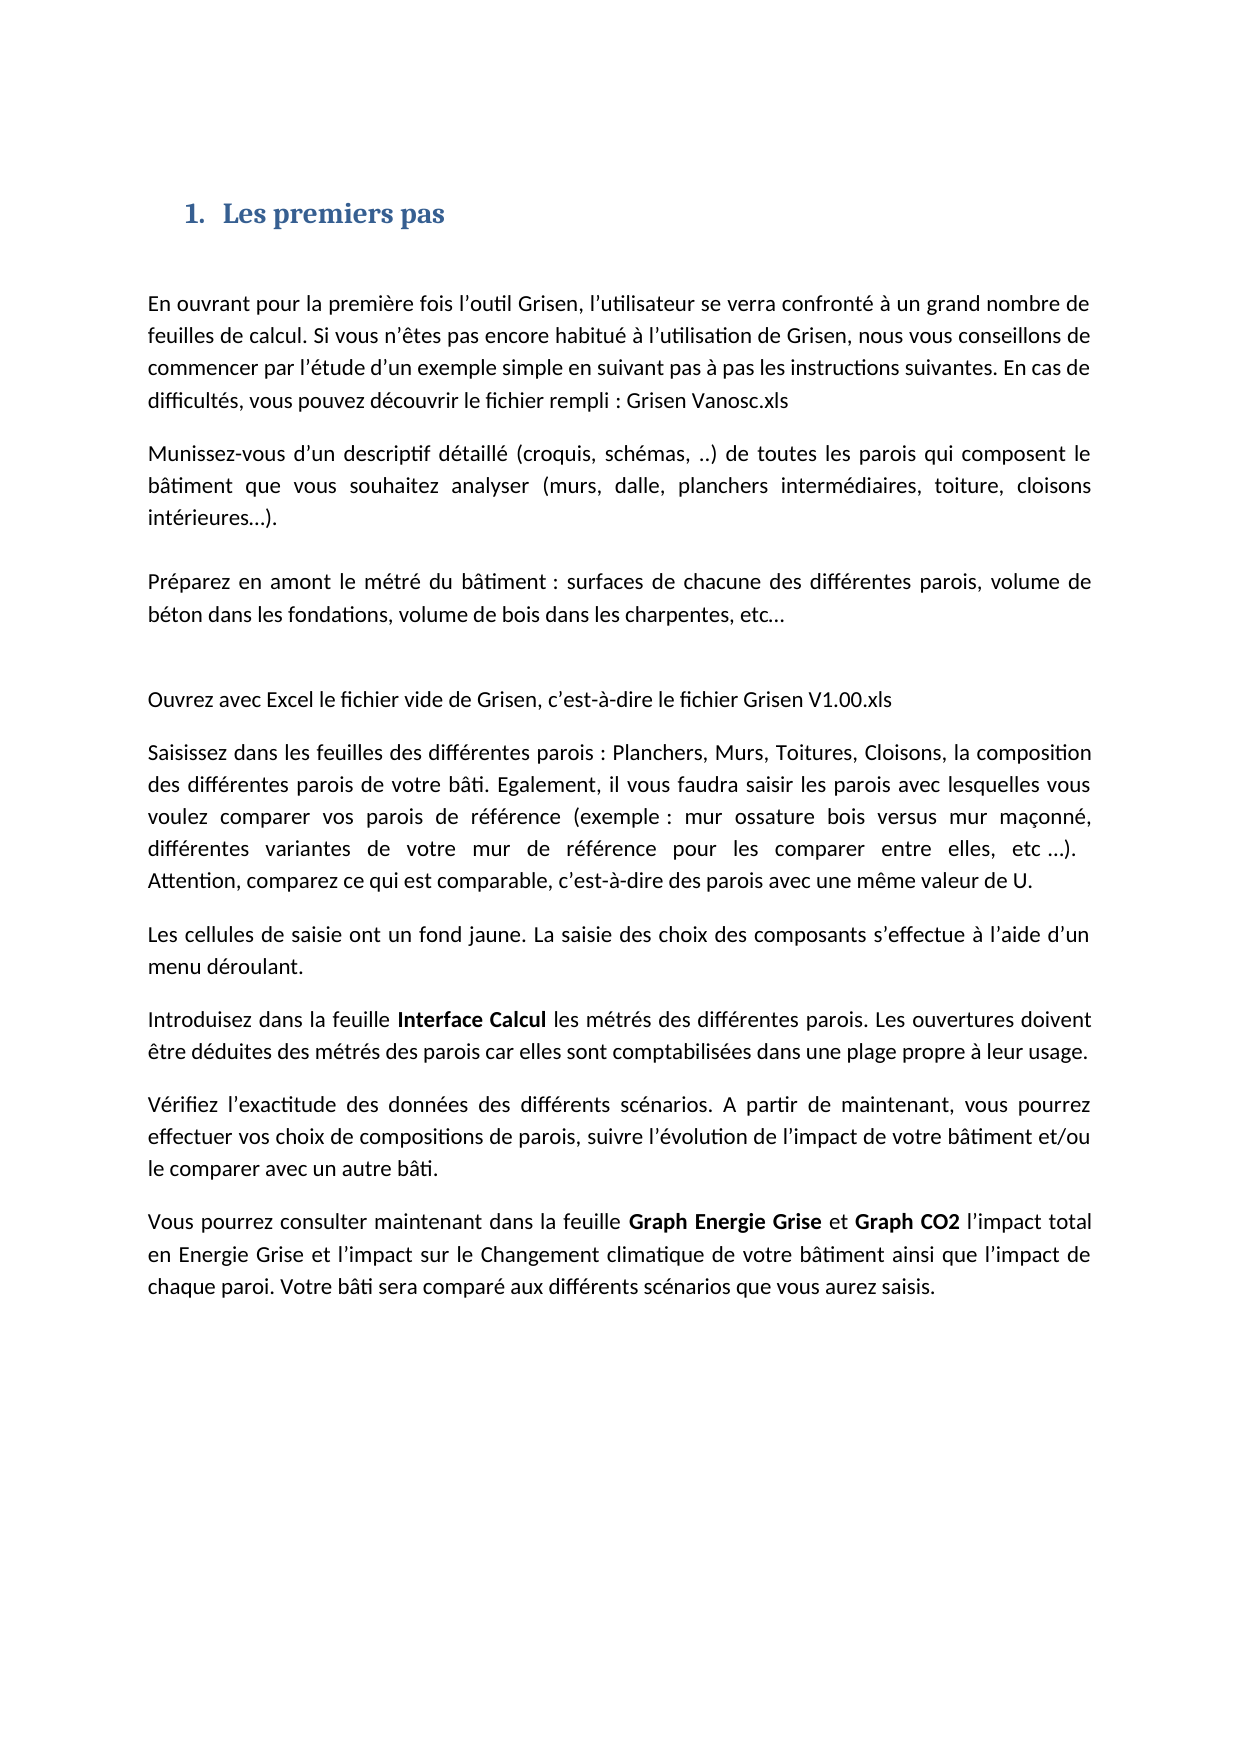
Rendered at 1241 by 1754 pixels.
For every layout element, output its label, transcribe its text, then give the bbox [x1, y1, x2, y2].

text Vous pourrez consulter maintenant dans la feuille Graph Energie Grise et Graph CO2 l’impact total en Energie Grise et l’impact sur le Changement climatique de votre bâtiment ainsi que l’impact de chaque paroi. Votre bâti sera comparé aux différents scénarios que vous aurez saisis. [148, 1207, 1093, 1300]
subtitle Les premiers pas [185, 198, 1093, 231]
text Introduisez dans la feuille Interface Calcul les métrés des différentes parois. Les ouvertures doivent être déduites des métrés des parois car elles sont comptabilisées dans une plage propre à leur usage. [148, 1005, 1093, 1065]
text Saisissez dans les feuilles des différentes parois : Planchers, Murs, Toitures, Cloisons, la composition des différentes parois de votre bâti. Egalement, il vous faudra saisir les parois avec lesquelles vous voulez comparer vos parois de référence (exemple : mur ossature bois versus mur maçonné, différentes variantes de votre mur de référence pour les comparer entre elles, etc …). Attention, comparez ce qui est comparable, c’est-à-dire des parois avec une même valeur de U. [148, 738, 1093, 895]
text Ouvrez avec Excel le fichier vide de Grisen, c’est-à-dire le fichier Grisen V1.00.xls [148, 653, 1093, 713]
text Munissez-vous d’un descriptif détaillé (croquis, schémas, ..) de toutes les parois qui composent le bâtiment que vous souhaitez analyser (murs, dalle, planchers intermédiaires, toiture, cloisons intérieures…). Préparez en amont le métré du bâtiment : surfaces de chacune des différentes parois, volume de béton dans les fondations, volume de bois dans les charpentes, etc… [148, 439, 1093, 628]
text Vérifiez l’exactitude des données des différents scénarios. A partir de maintenant, vous pourrez effectuer vos choix de compositions de parois, suivre l’évolution de l’impact de votre bâtiment et/ou le comparer avec un autre bâti. [148, 1090, 1093, 1182]
text Les cellules de saisie ont un fond jaune. La saisie des choix des composants s’effectue à l’aide d’un menu déroulant. [148, 920, 1093, 980]
text En ouvrant pour la première fois l’outil Grisen, l’utilisateur se verra confronté à un grand nombre de feuilles de calcul. Si vous n’êtes pas encore habitué à l’utilisation de Grisen, nous vous conseillons de commencer par l’étude d’un exemple simple en suivant pas à pas les instructions suivantes. En cas de difficultés, vous pouvez découvrir le fichier rempli : Grisen Vanosc.xls [148, 289, 1093, 414]
